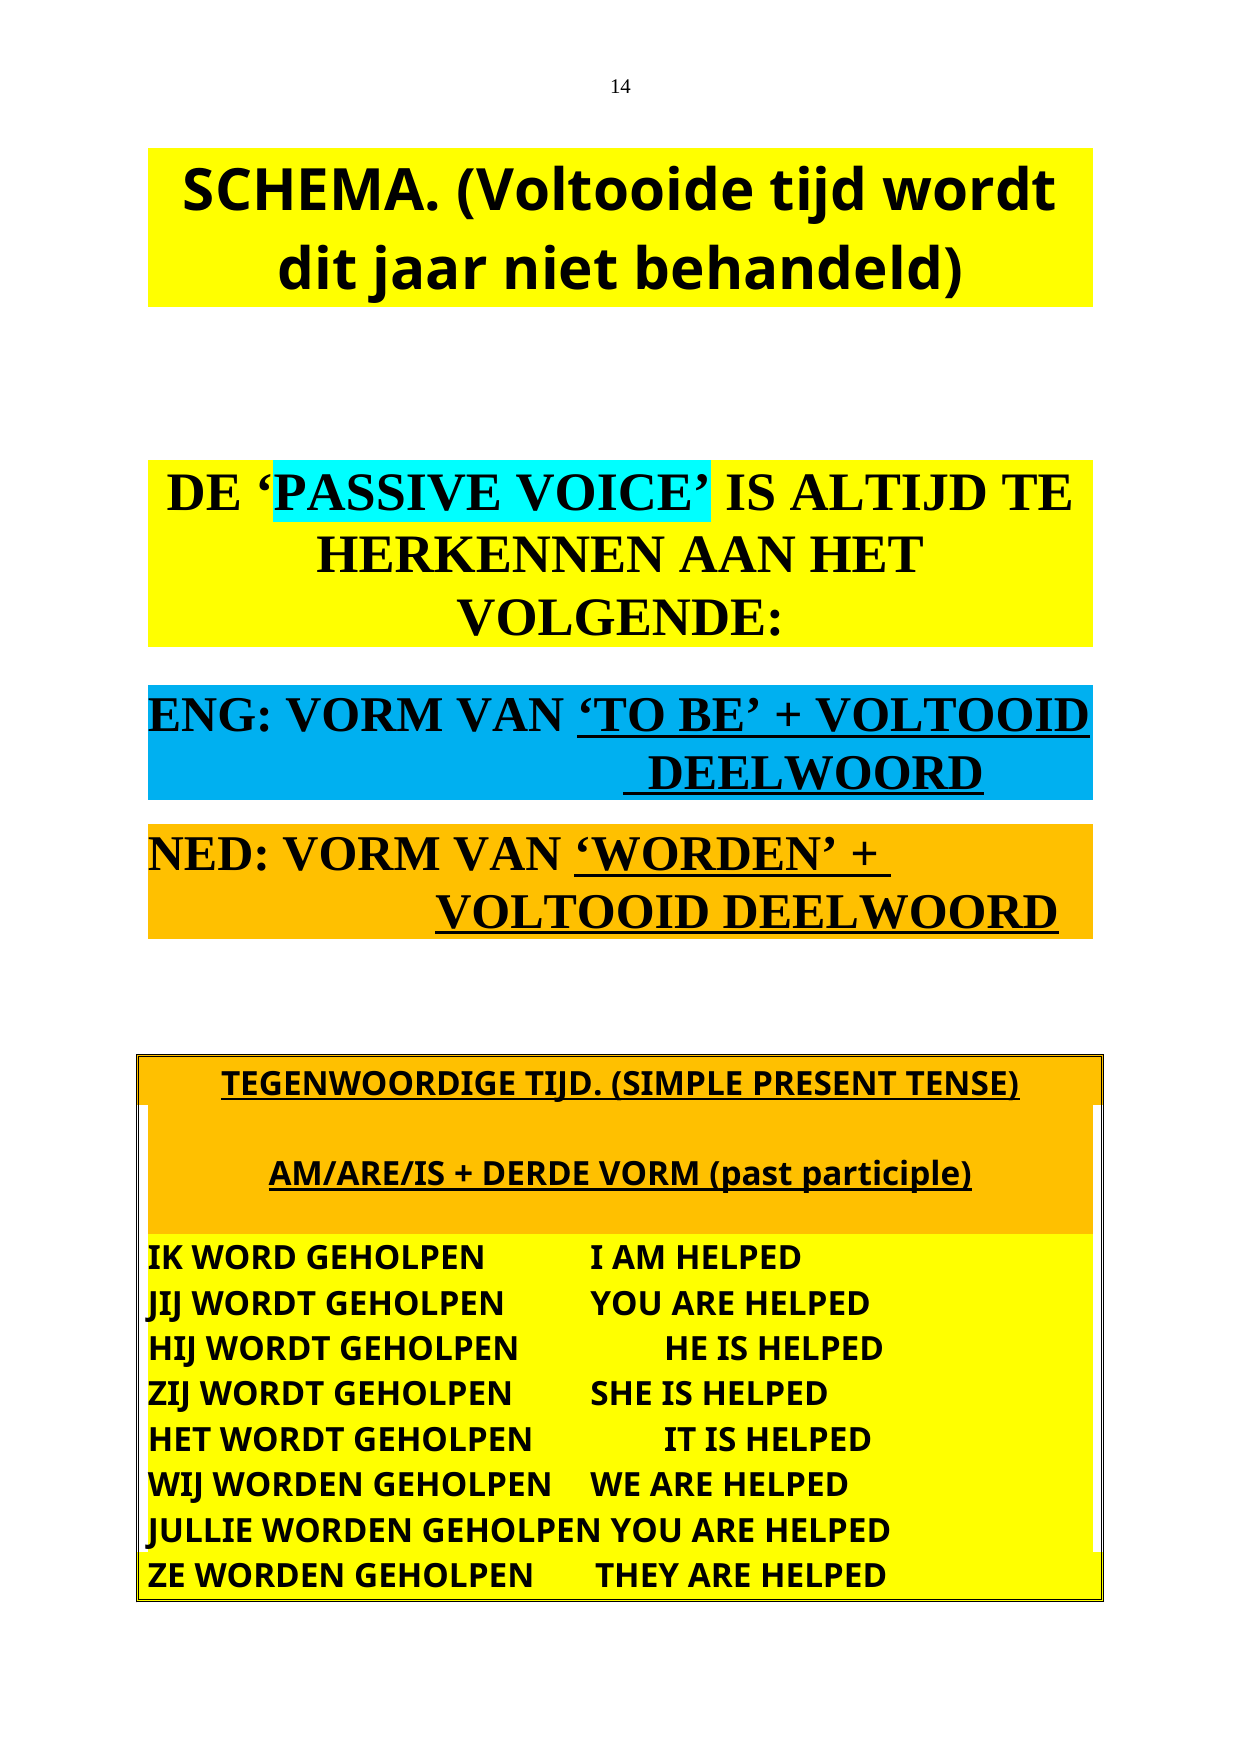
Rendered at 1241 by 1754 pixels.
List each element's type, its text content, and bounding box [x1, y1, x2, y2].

text DE ‘PASSIVE VOICE’ IS ALTIJD TE HERKENNEN AAN HET VOLGENDE: [148, 460, 1093, 647]
text HIJ WORDT GEHOLPEN HE IS HELPED [148, 1325, 1093, 1370]
text WIJ WORDEN GEHOLPEN WE ARE HELPED [148, 1461, 1093, 1506]
subtitle IK WORD GEHOLPEN I AM HELPED [148, 1234, 1093, 1279]
text JULLIE WORDEN GEHOLPEN YOU ARE HELPED [148, 1506, 1093, 1547]
text ZIJ WORDT GEHOLPEN SHE IS HELPED [148, 1370, 1093, 1416]
text AM/ARE/IS + DERDE VORM (past participle) [148, 1150, 1093, 1196]
text ZE WORDEN GEHOLPEN THEY ARE HELPED [139, 1547, 1101, 1599]
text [148, 148, 1093, 307]
text HET WORDT GEHOLPEN IT IS HELPED [148, 1416, 1093, 1461]
text JIJ WORDT GEHOLPEN YOU ARE HELPED [148, 1279, 1093, 1325]
text VOLTOOID DEELWOORD [148, 882, 1093, 939]
subtitle ENG: VORM VAN ‘TO BE’ + VOLTOOID [148, 685, 1093, 743]
text NED: VORM VAN ‘WORDEN’ + [148, 824, 1093, 882]
subtitle DEELWOORD [148, 743, 1093, 800]
text TEGENWOORDIGE TIJD. (SIMPLE PRESENT TENSE) [139, 1057, 1101, 1105]
